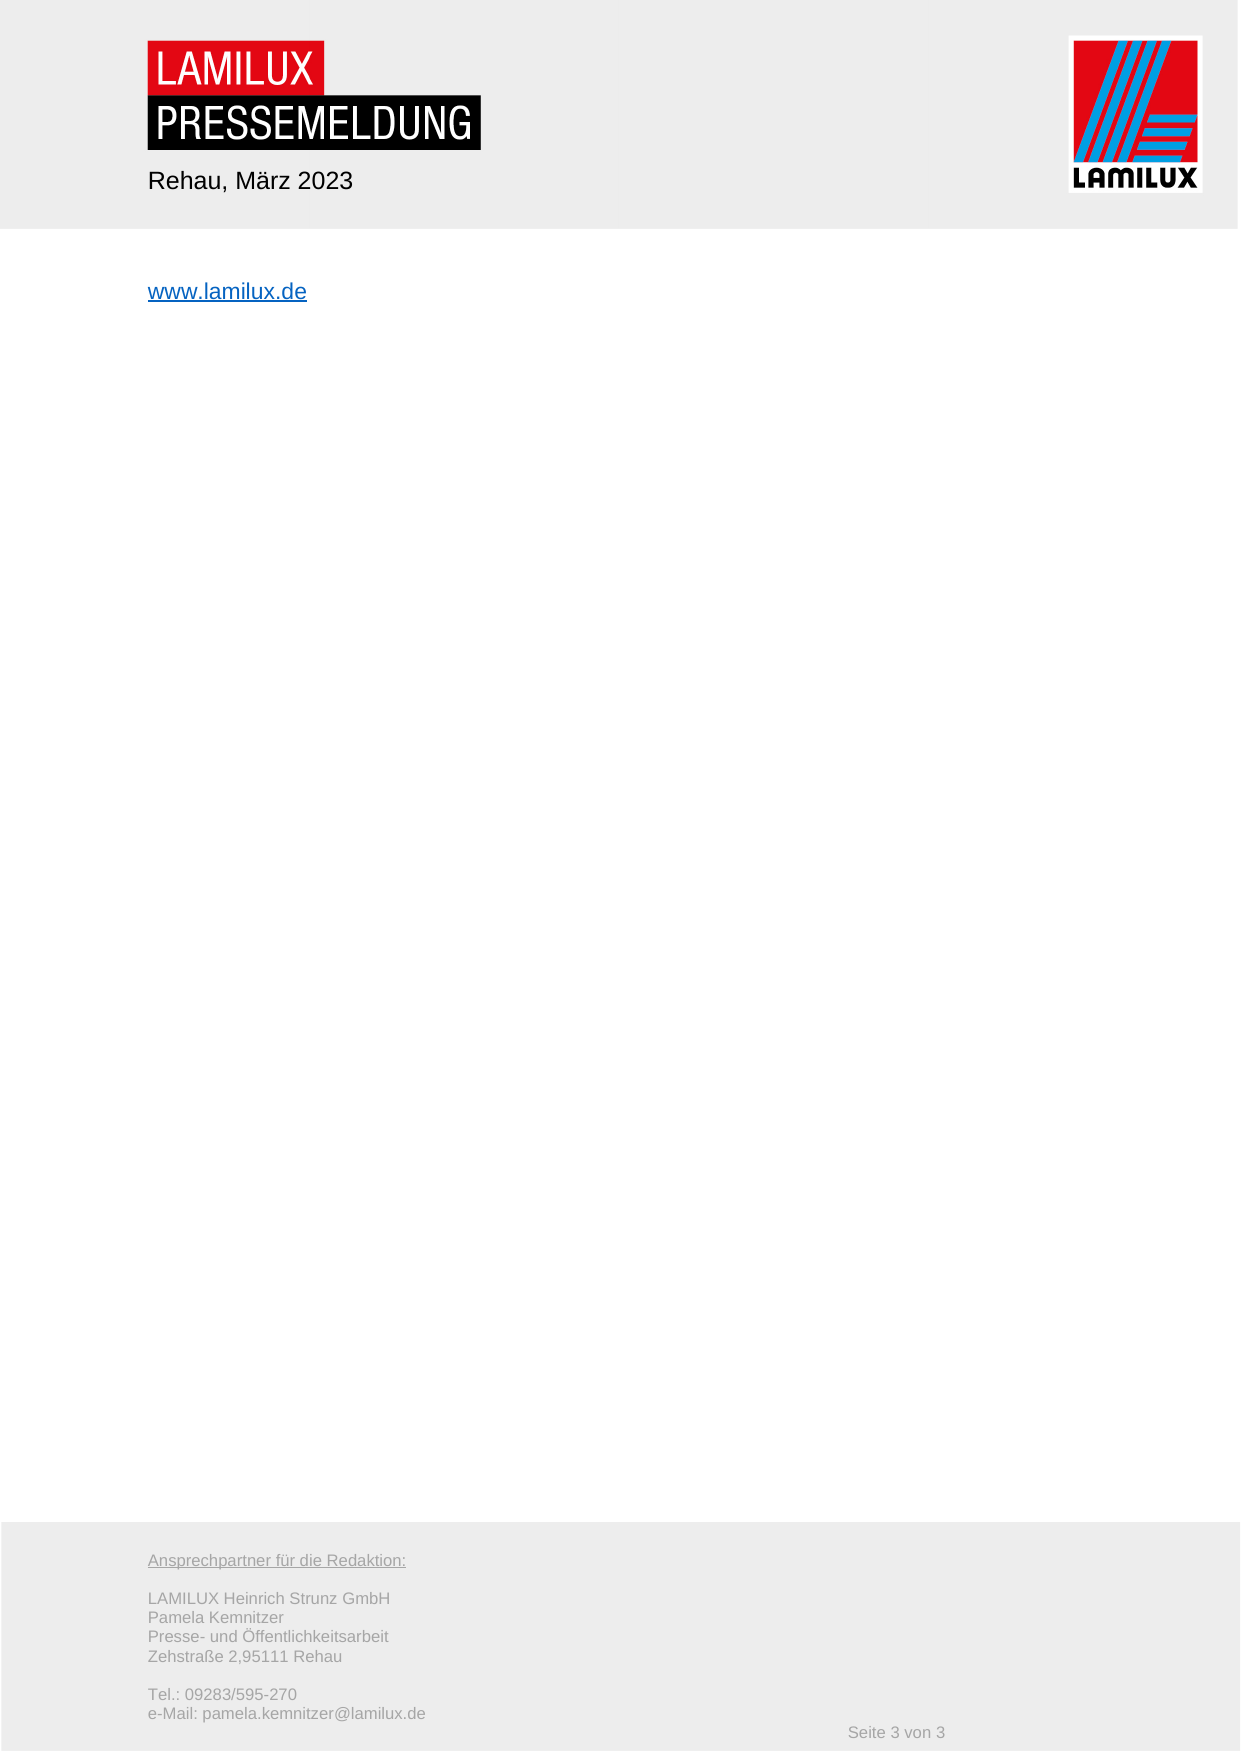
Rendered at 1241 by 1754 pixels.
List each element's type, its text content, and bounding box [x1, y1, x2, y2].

picture [0, 0, 1238, 229]
text www.lamilux.de [148, 278, 945, 304]
picture [1, 1522, 1241, 1751]
